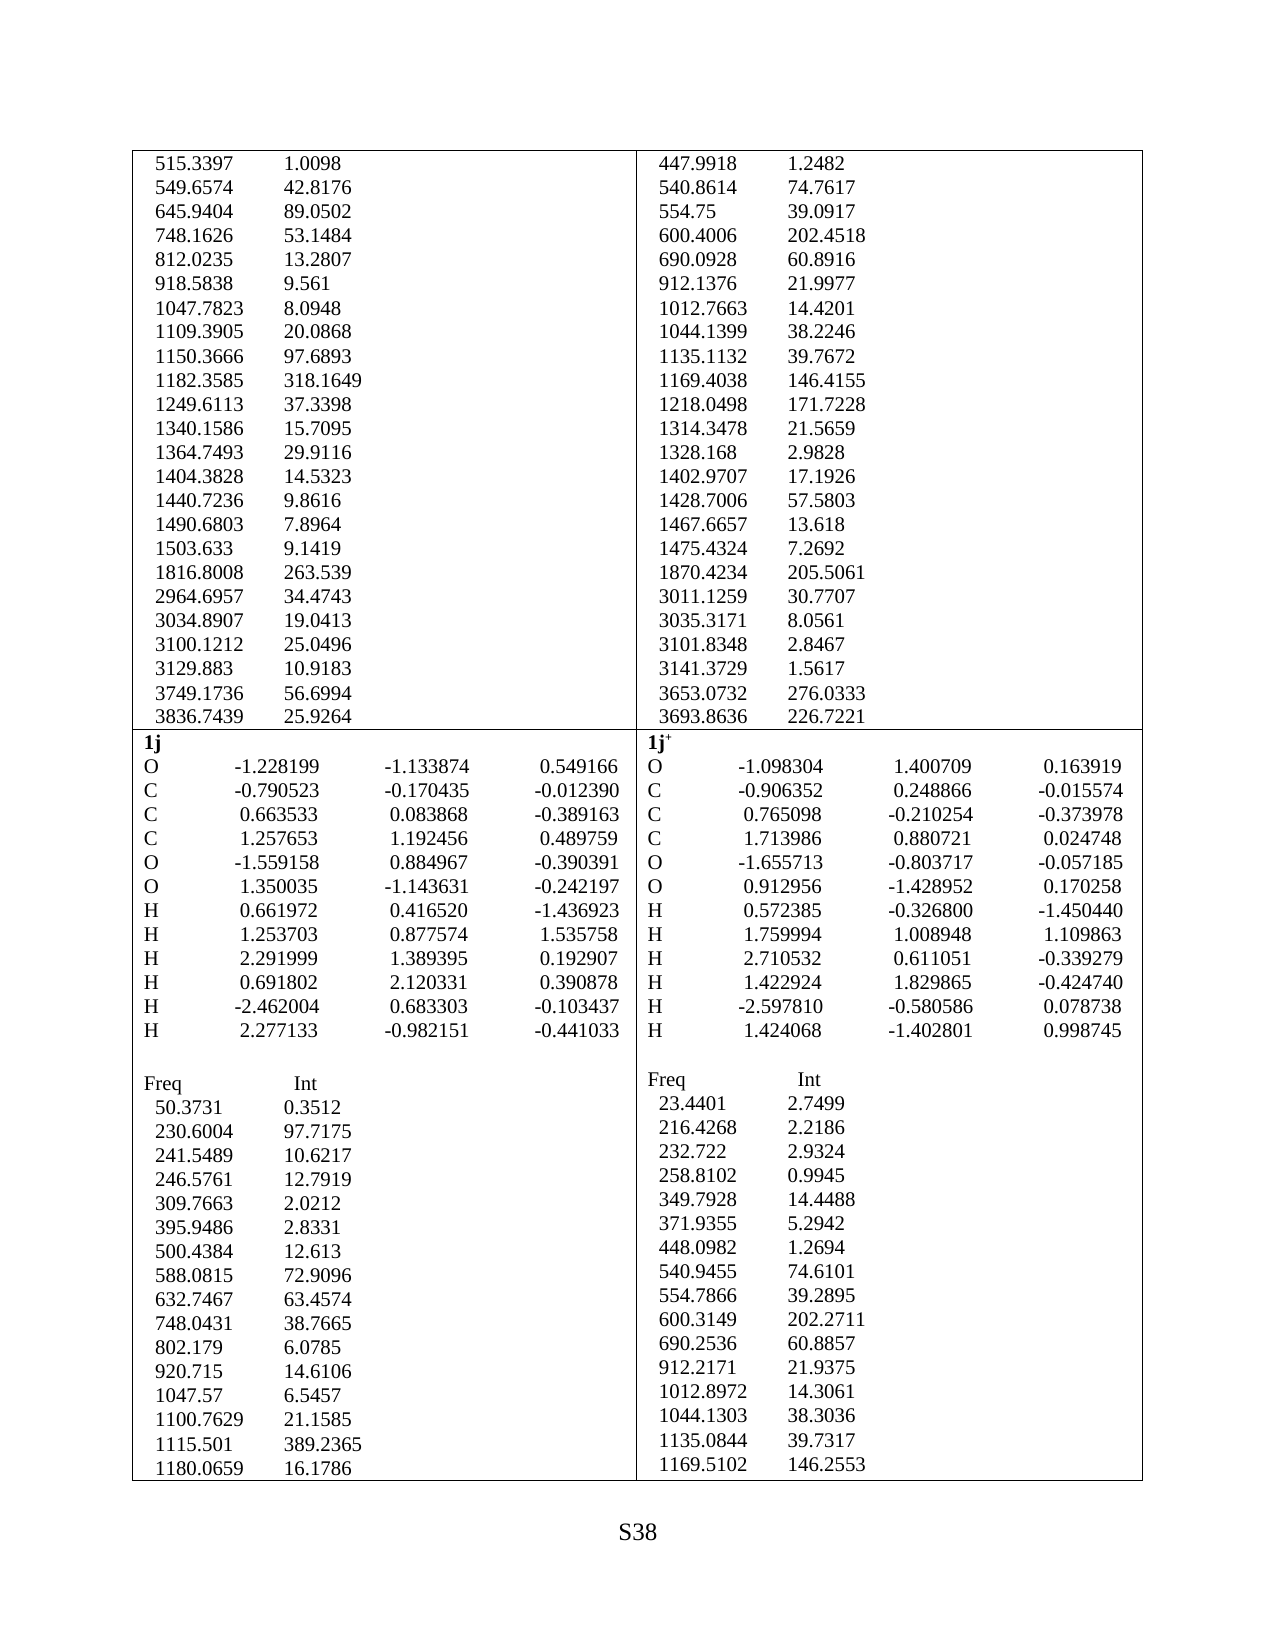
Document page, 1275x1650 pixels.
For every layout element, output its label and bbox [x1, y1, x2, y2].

table_cell [637, 151, 1142, 729]
table_cell [637, 730, 1142, 1479]
table_cell [133, 151, 636, 729]
table_cell [133, 730, 636, 1479]
